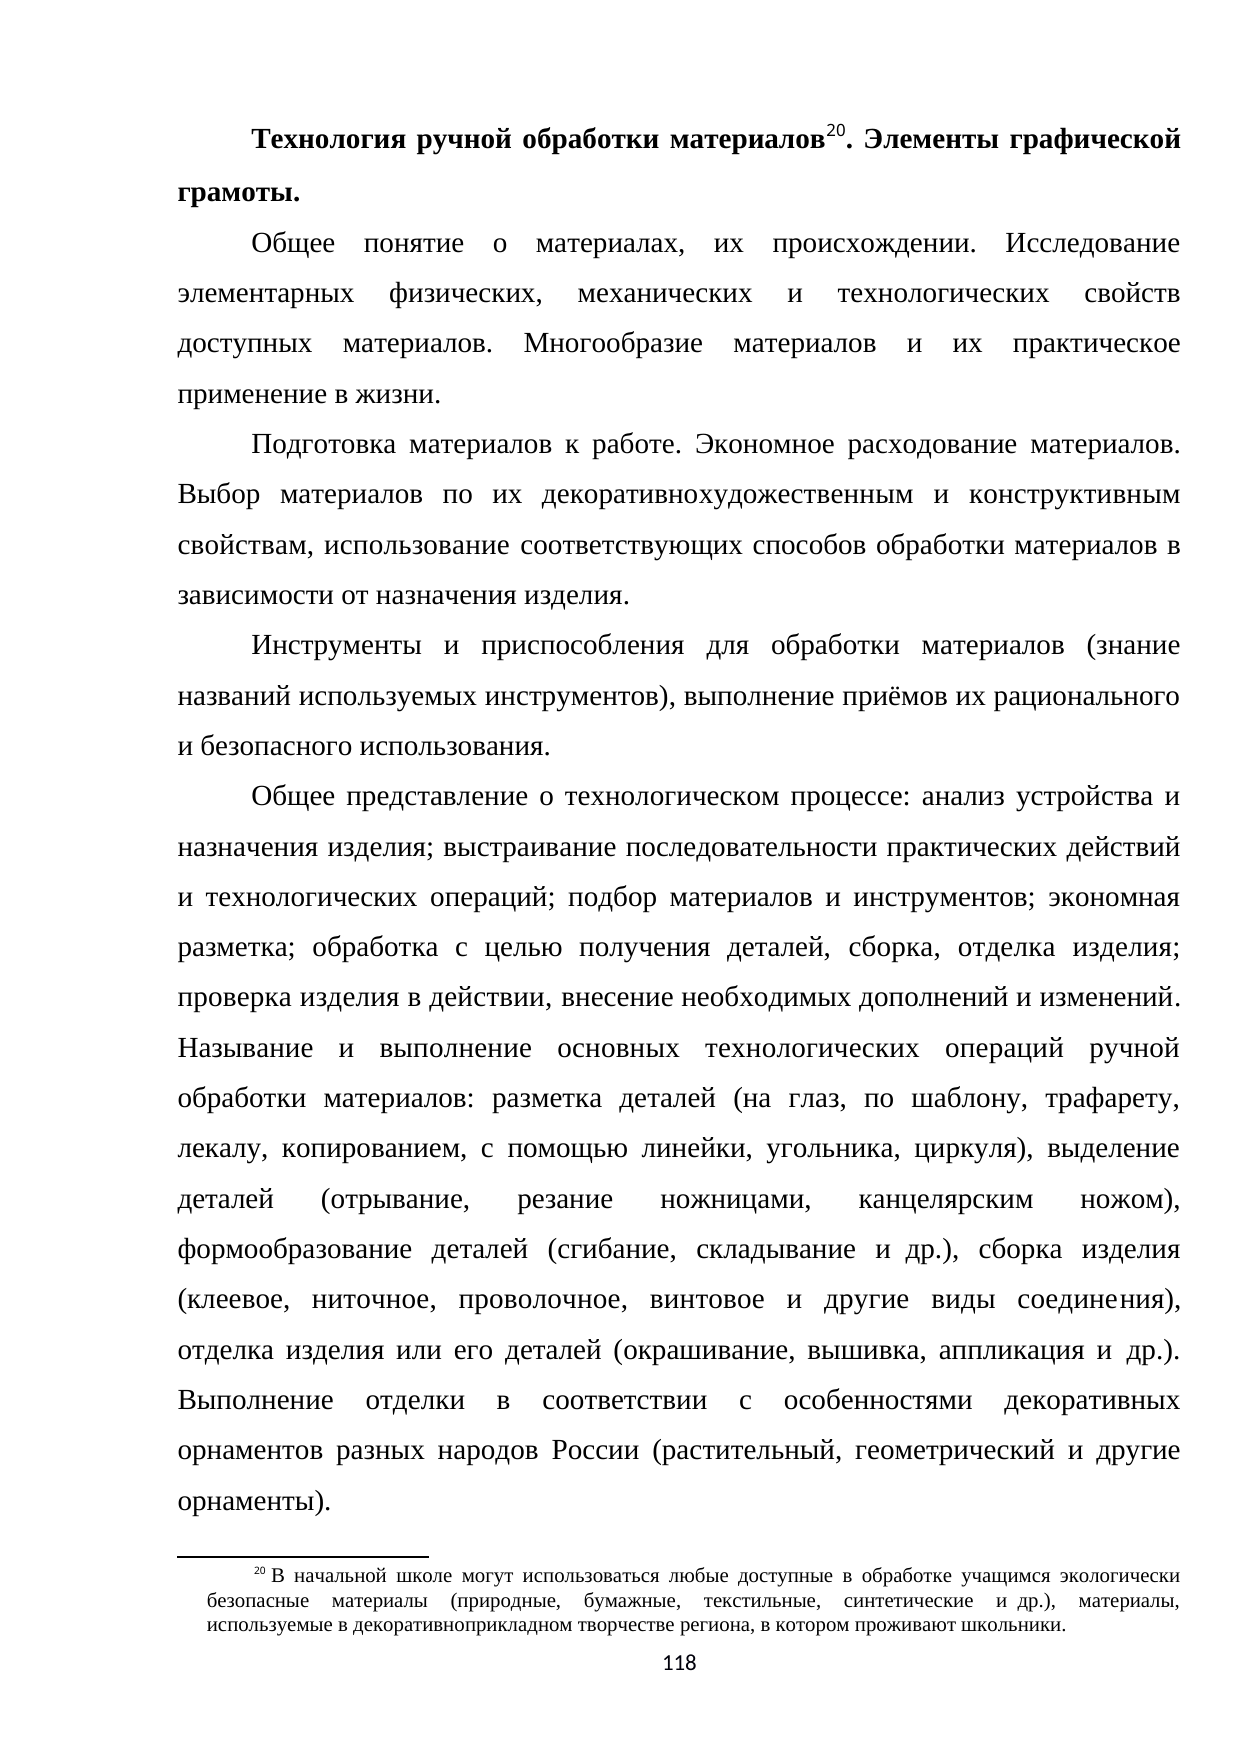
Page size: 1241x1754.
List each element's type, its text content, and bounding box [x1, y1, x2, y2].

text Инструменты и приспособления для обработки материалов (знание названий используемых инструментов), выполнение приёмов их рационального и безопасного использования. [177, 627, 1181, 762]
text Подготовка материалов к работе. Экономное расходование материалов. Выбор материалов по их декоративно­художественным и конструктивным свойствам, использование соответствующих способов обработки материалов в зависимости от назначения изделия. [177, 426, 1181, 611]
text Общее представление о технологическом процессе: анализ устройства и назначения изделия; выстраивание последовательности практических действий и технологических операций; подбор материалов и инструментов; экономная разметка; обработка с целью получения деталей, сборка, отделка изделия; проверка изделия в действии, внесение необходимых дополнений и изменений. Называние и выполнение основных технологических операций ручной обработки материалов: разметка деталей (на глаз, по шаблону, трафарету, лекалу, копированием, с помощью линейки, угольника, циркуля), выделение деталей (отрывание, резание ножницами, канцелярским ножом), формообразование деталей (сгибание, складывание и др.), сборка изделия (клеевое, ниточное, проволочное, винтовое и другие виды соединения), отделка изделия или его деталей (окрашивание, вышивка, аппликация и др.). Выполнение отделки в соответствии с особенностями декоративных орнаментов разных народов России (растительный, геометрический и другие орнаменты). [177, 778, 1181, 1516]
text Общее понятие о материалах, их происхождении. Исследование элементарных физических, механических и технологических свойств доступных материалов. Многообразие материалов и их практическое применение в жизни. [177, 225, 1181, 409]
text Технология ручной обработки материалов. Элементы графической грамоты. [177, 118, 1181, 208]
